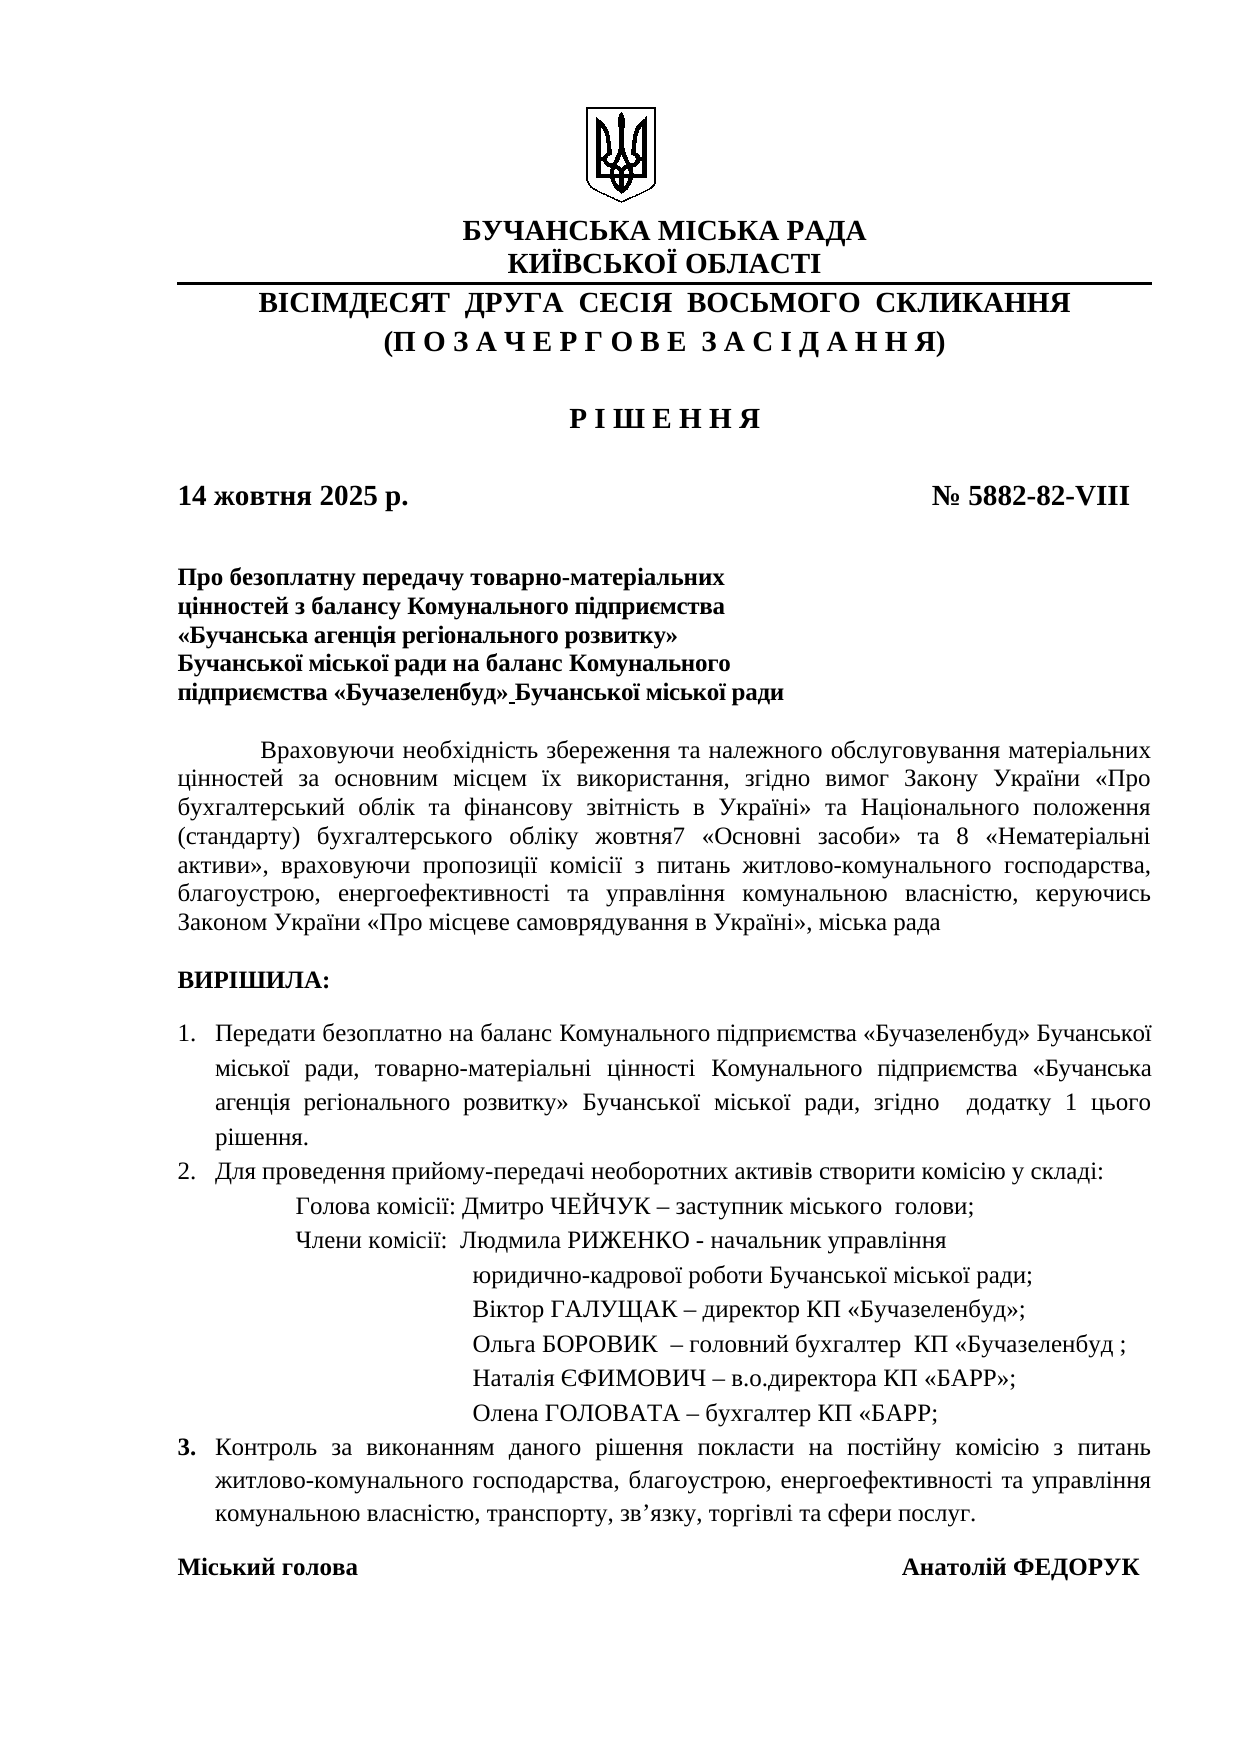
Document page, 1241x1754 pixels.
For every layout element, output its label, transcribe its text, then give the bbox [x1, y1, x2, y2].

text Наталія ЄФИМОВИЧ – в.о.директора КП «БАРР»; [472, 1363, 1152, 1392]
list Голова комісії: Дмитро ЧЕЙЧУК – заступник міського голови; [177, 1191, 1152, 1220]
text Міський голова Анатолій ФЕДОРУК [177, 1552, 1152, 1581]
text Ольга БОРОВИК – головний бухгалтер КП «Бучазеленбуд ; [472, 1329, 658, 1358]
text Враховуючи необхідність збереження та належного обслуговування матеріальних цінностей за основним місцем їх використання, згідно вимог Закону України «Про бухгалтерський облік та фінансову звітність в Україні» та Національного положення (стандарту) бухгалтерського обліку жовтня7 «Основні засоби» та 8 «Нематеріальні активи», враховуючи пропозиції комісії з питань житлово-комунального господарства, благоустрою, енергоефективності та управління комунальною власністю, керуючись Законом України «Про місцеве самоврядування в Україні», міська рада [177, 735, 1152, 936]
list Контроль за виконанням даного рішення покласти на постійну комісію з питань житлово-комунального господарства, благоустрою, енергоефективності та управління комунальною власністю, транспорту, зв’язку, торгівлі та сфери послуг. [177, 1432, 1152, 1527]
text Про безоплатну передачу товарно-матеріальних [177, 562, 842, 591]
text Віктор ГАЛУЩАК – директор КП «Бучазеленбуд»; [177, 1294, 1152, 1323]
text Р І Ш Е Н Н Я [177, 401, 1152, 434]
text 14 жовтня 2025 р. № 5882-82-VIII [177, 478, 1152, 511]
list Передати безоплатно на баланс Комунального підприємства «Бучазеленбуд» Бучанської міської ради, товарно-матеріальні цінності Комунального підприємства «Бучанська агенція регіонального розвитку» Бучанської міської ради, згідно додатку 1 цього рішення. [177, 1018, 1152, 1151]
subtitle КИЇВСЬКОЇ ОБЛАСТІ [177, 246, 1152, 282]
text Члени комісії: Людмила РИЖЕНКО - начальник управління [177, 1225, 1152, 1254]
text (П О З А Ч Е Р Г О В Е З А С І Д А Н Н Я) [177, 324, 1152, 357]
subtitle ПРОЄКТ [177, 102, 1152, 213]
text ВИРІШИЛА: [177, 965, 1152, 993]
text юридично-кадрової роботи Бучанської міської ради; [177, 1260, 1152, 1289]
text цінностей з балансу Комунального підприємства «Бучанська агенція регіонального розвитку» Бучанської міської ради на баланс Комунального підприємства «Бучазеленбуд» Бучанської міської ради [177, 591, 797, 706]
text Ольга БОРОВИК – головний бухгалтер КП «Бучазеленбуд ; [664, 1329, 1152, 1358]
text ВІСІМДЕСЯТ ДРУГА СЕСІЯ ВОСЬМОГО СКЛИКАННЯ [177, 285, 1152, 319]
list Для проведення прийому-передачі необоротних активів створити комісію у складі: [177, 1156, 1152, 1185]
text Олена ГОЛОВАТА – бухгалтер КП «БАРР; [472, 1398, 1152, 1427]
text БУЧАНСЬКА МІСЬКА РАДА [177, 213, 1152, 246]
